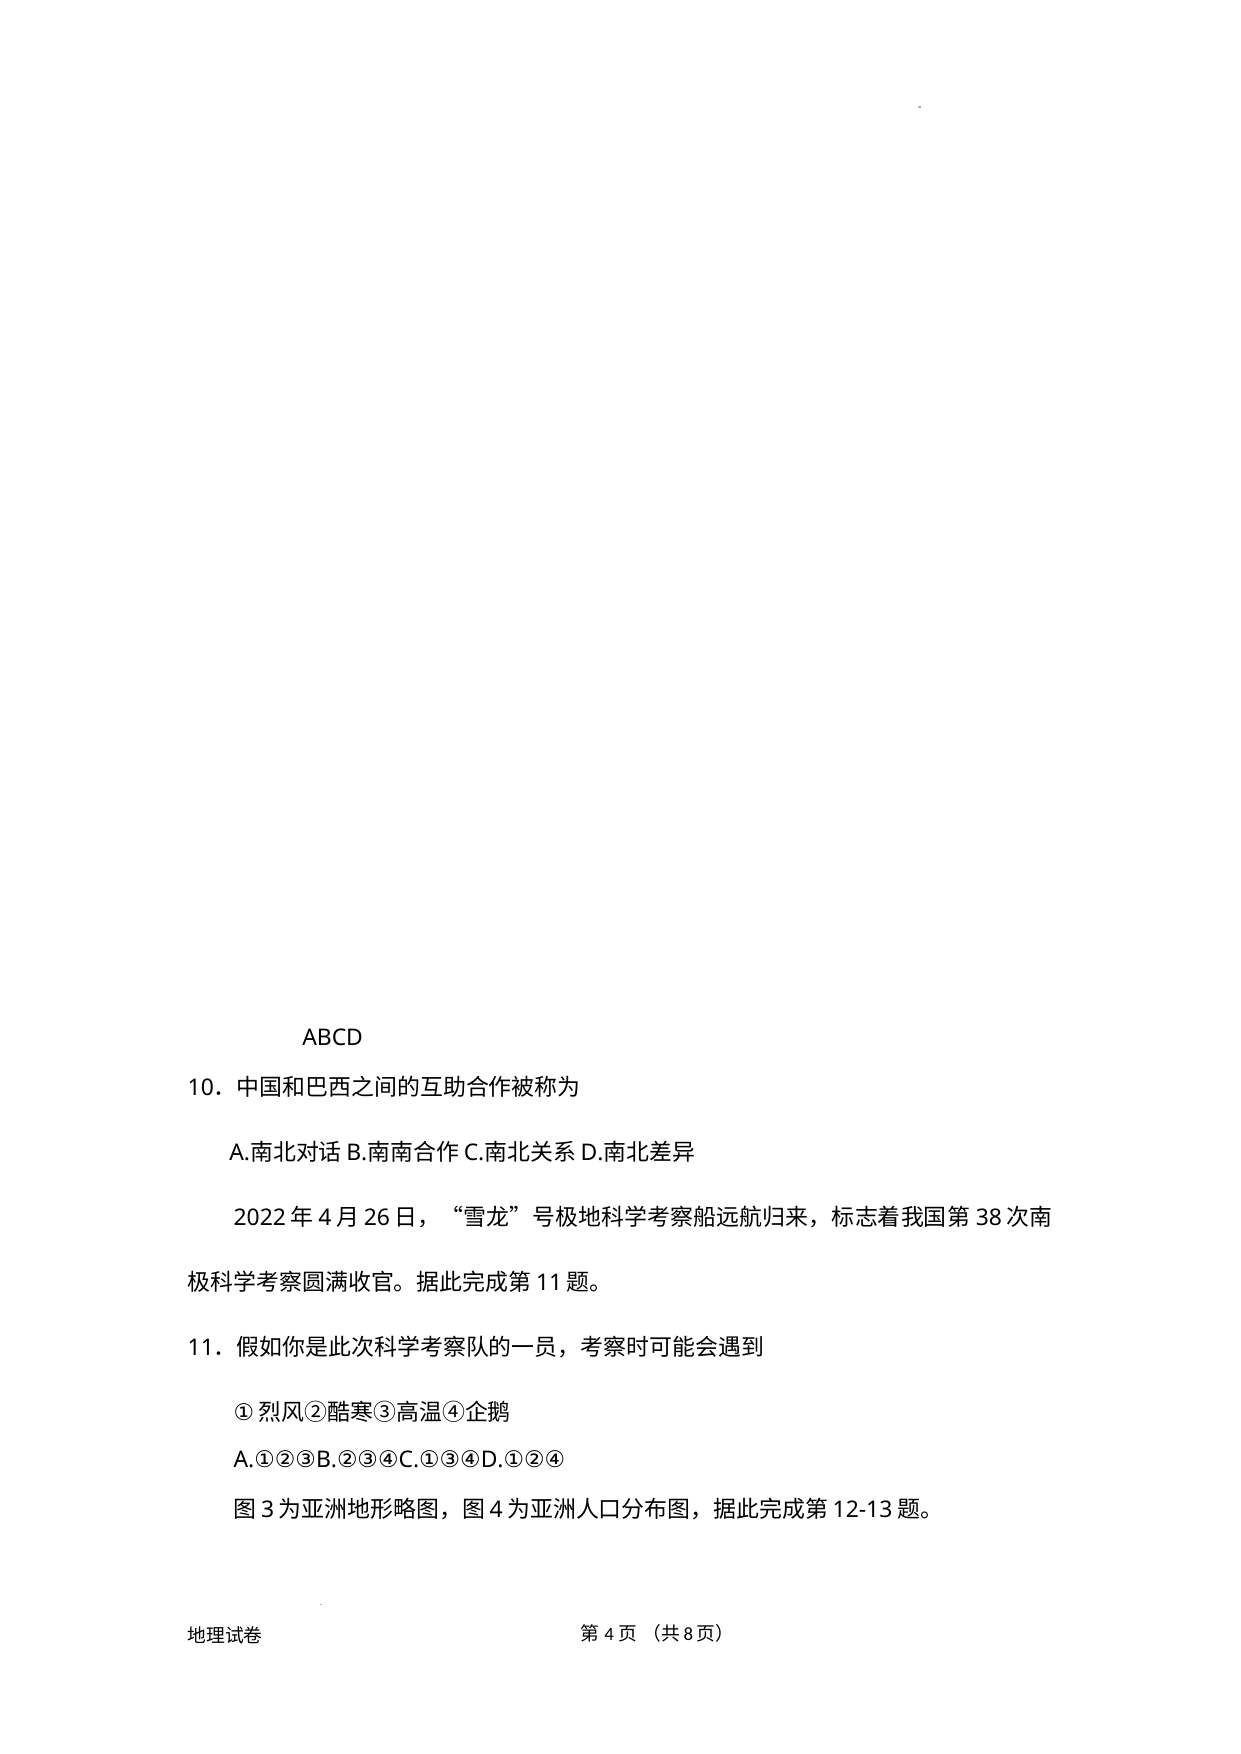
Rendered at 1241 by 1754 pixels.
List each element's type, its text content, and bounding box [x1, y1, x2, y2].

text 10．中国和巴西之间的互助合作被称为 [187, 1053, 1053, 1118]
text ①烈风②酷寒③高温④企鹅 [187, 1378, 1053, 1443]
text 11．假如你是此次科学考察队的一员，考察时可能会遇到 [187, 1313, 1053, 1378]
text ABCD [187, 1020, 1053, 1053]
text 2022年4月26日，“雪龙”号极地科学考察船远航归来，标志着我国第38次南极科学考察圆满收官。据此完成第11题。 [187, 1183, 1053, 1313]
text A.①②③B.②③④C.①③④D.①②④ [187, 1443, 1053, 1475]
text A.南北对话B.南南合作C.南北关系D.南北差异 [187, 1118, 1053, 1183]
text 图3为亚洲地形略图，图4为亚洲人口分布图，据此完成第12-13题。 [187, 1475, 1053, 1540]
